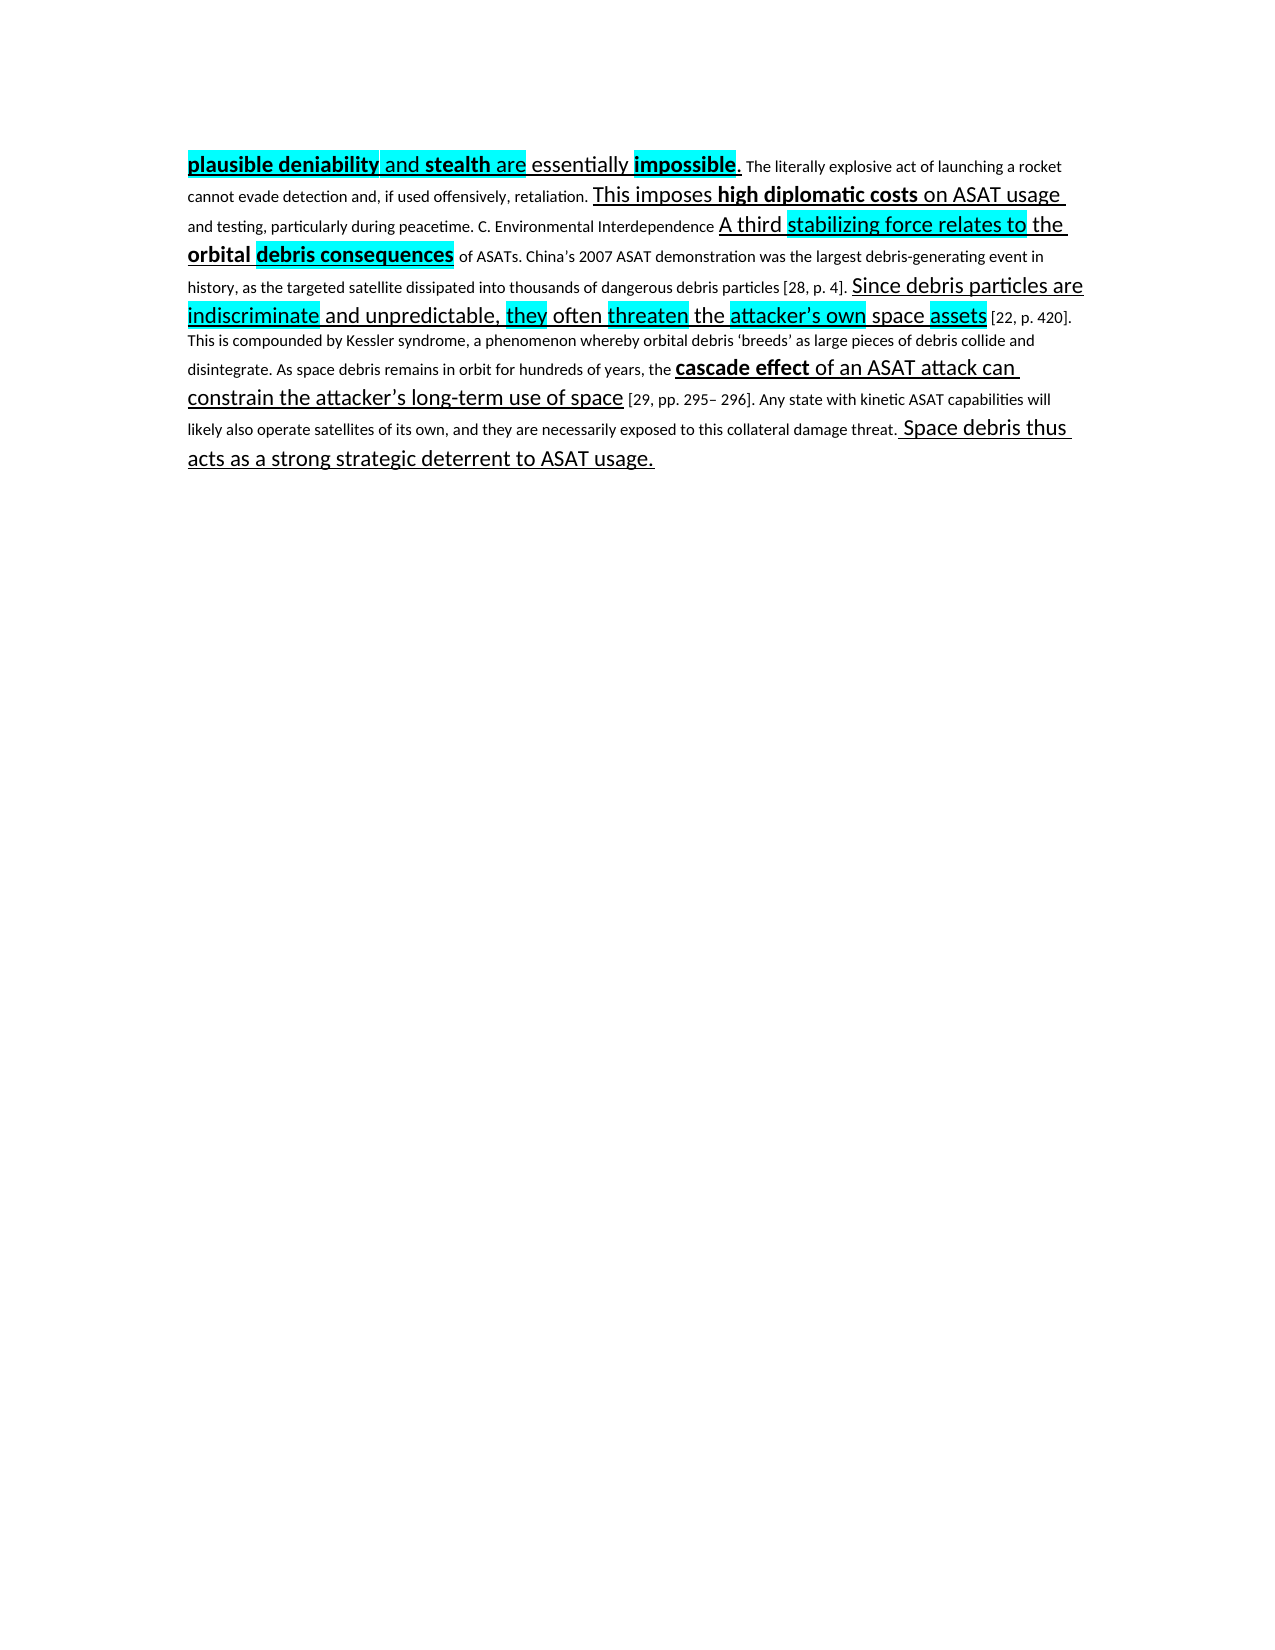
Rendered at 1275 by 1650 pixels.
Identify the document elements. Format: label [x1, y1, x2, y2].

text [187, 150, 1087, 472]
